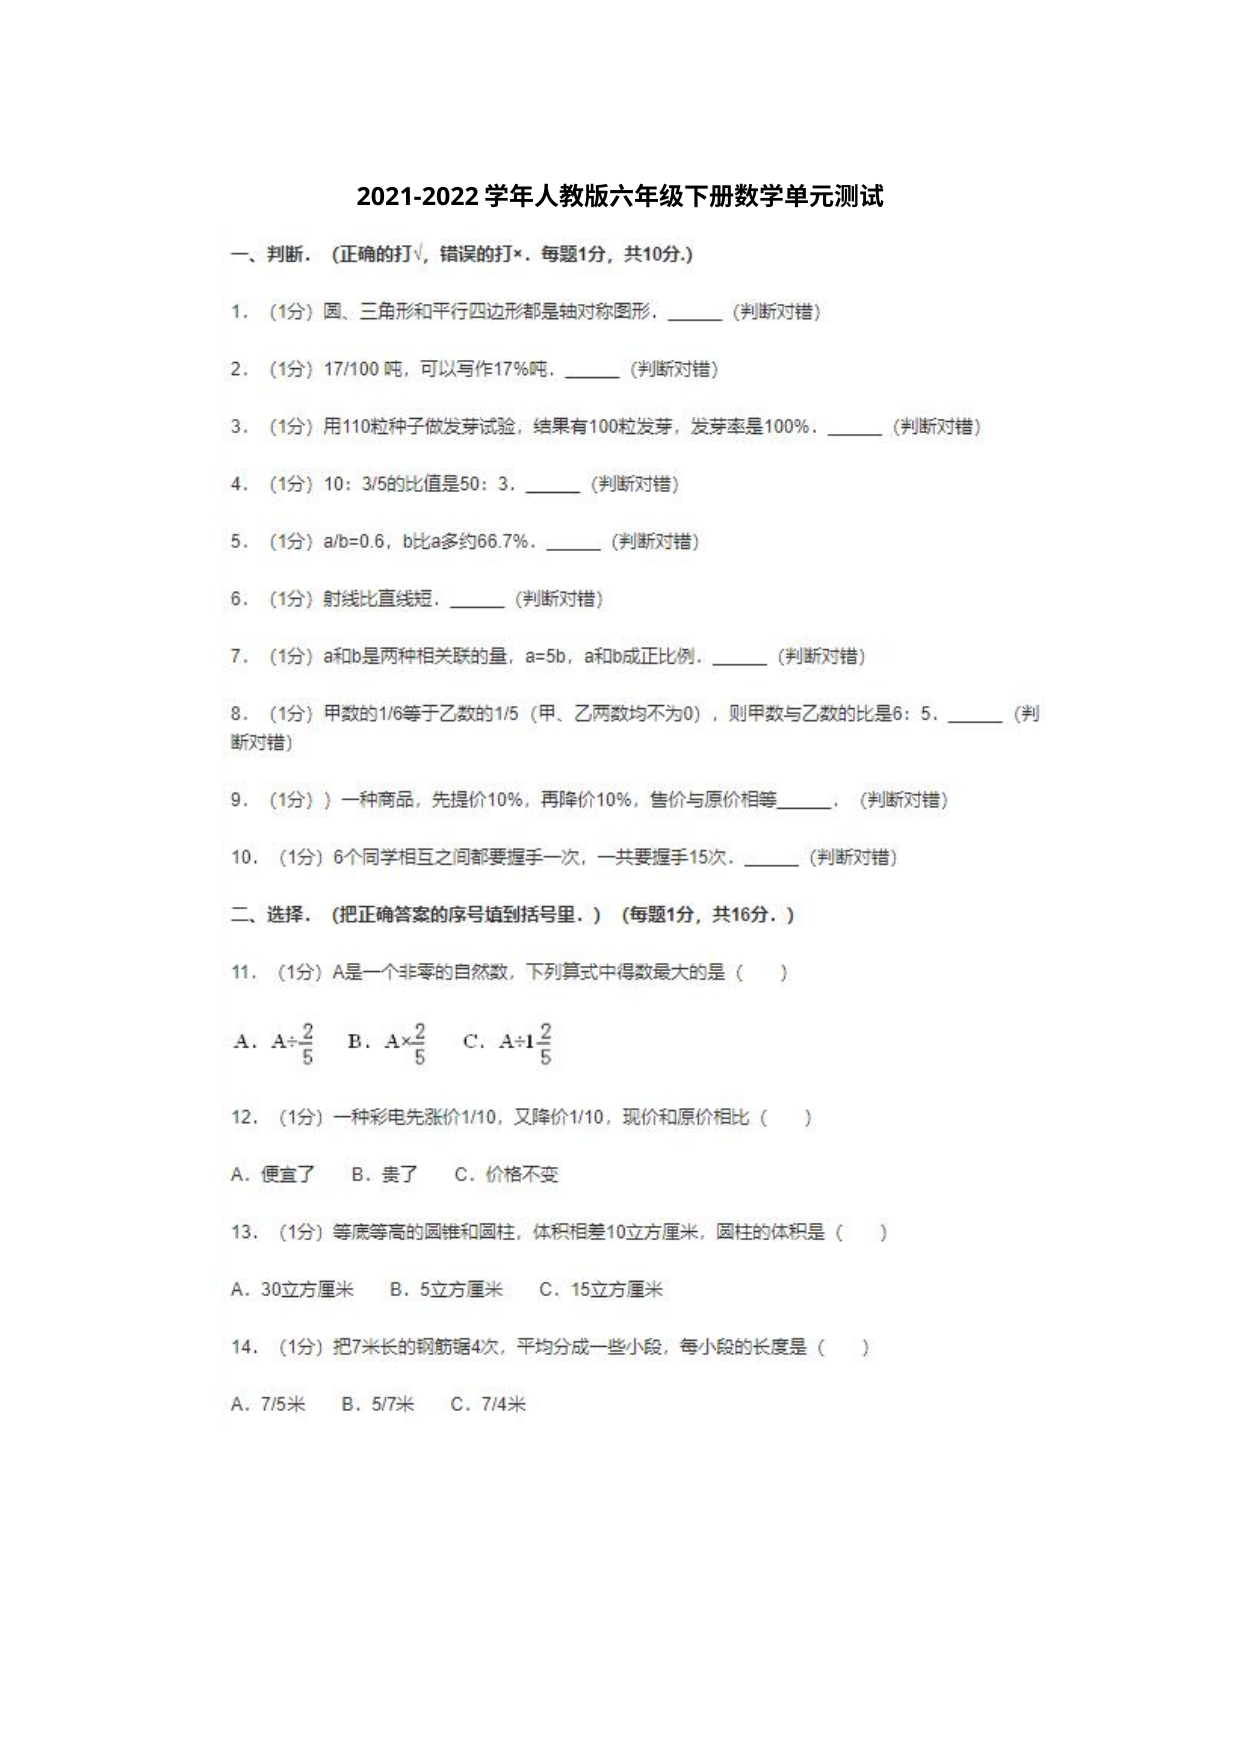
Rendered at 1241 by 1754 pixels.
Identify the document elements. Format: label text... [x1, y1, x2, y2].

picture [187, 227, 1053, 1429]
text 2021-2022学年人教版六年级下册数学单元测试 [187, 162, 1053, 227]
